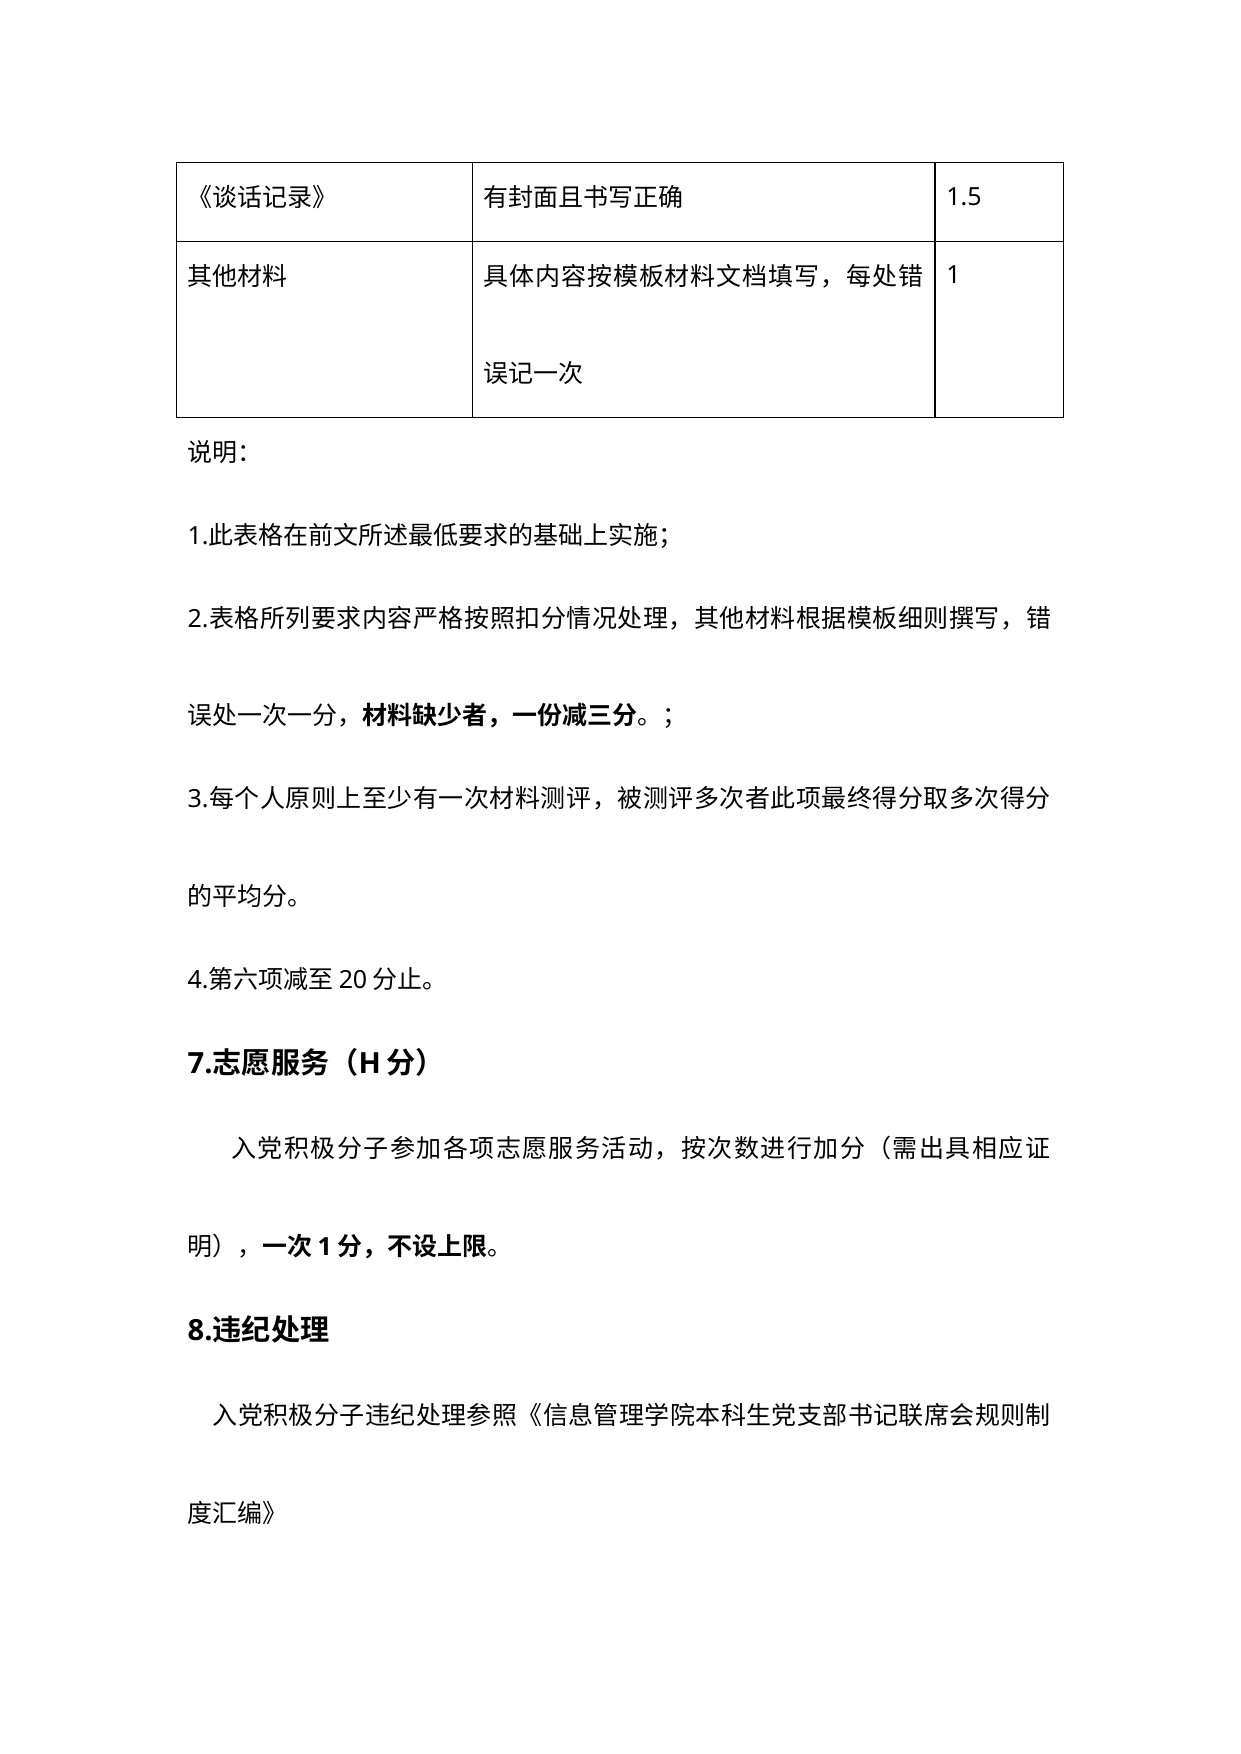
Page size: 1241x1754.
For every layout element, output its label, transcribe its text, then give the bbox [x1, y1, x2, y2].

text 入党积极分子违纪处理参照《信息管理学院本科生党支部书记联席会规则制度汇编》 [187, 1381, 1053, 1544]
table_cell 1 [936, 242, 1063, 417]
table_cell 1.5 [936, 163, 1063, 241]
text 1.此表格在前文所述最低要求的基础上实施； [187, 501, 1053, 566]
table_cell 有封面且书写正确 [473, 163, 934, 241]
text 说明： [187, 418, 1053, 483]
text 2.表格所列要求内容严格按照扣分情况处理，其他材料根据模板细则撰写，错误处一次一分，材料缺少者，一份减三分。； [187, 584, 1053, 746]
text 4.第六项减至20分止。 [187, 945, 1053, 1010]
text 7.志愿服务（H分） [187, 1028, 1053, 1093]
text 入党积极分子参加各项志愿服务活动，按次数进行加分（需出具相应证明），一次1分，不设上限。 [187, 1114, 1053, 1277]
text 3.每个人原则上至少有一次材料测评，被测评多次者此项最终得分取多次得分的平均分。 [187, 764, 1053, 927]
table_cell 《谈话记录》 [177, 163, 472, 241]
table_cell 其他材料 [177, 242, 472, 417]
text 8.违纪处理 [187, 1295, 1053, 1360]
table_cell 具体内容按模板材料文档填写，每处错误记一次 [473, 242, 934, 417]
